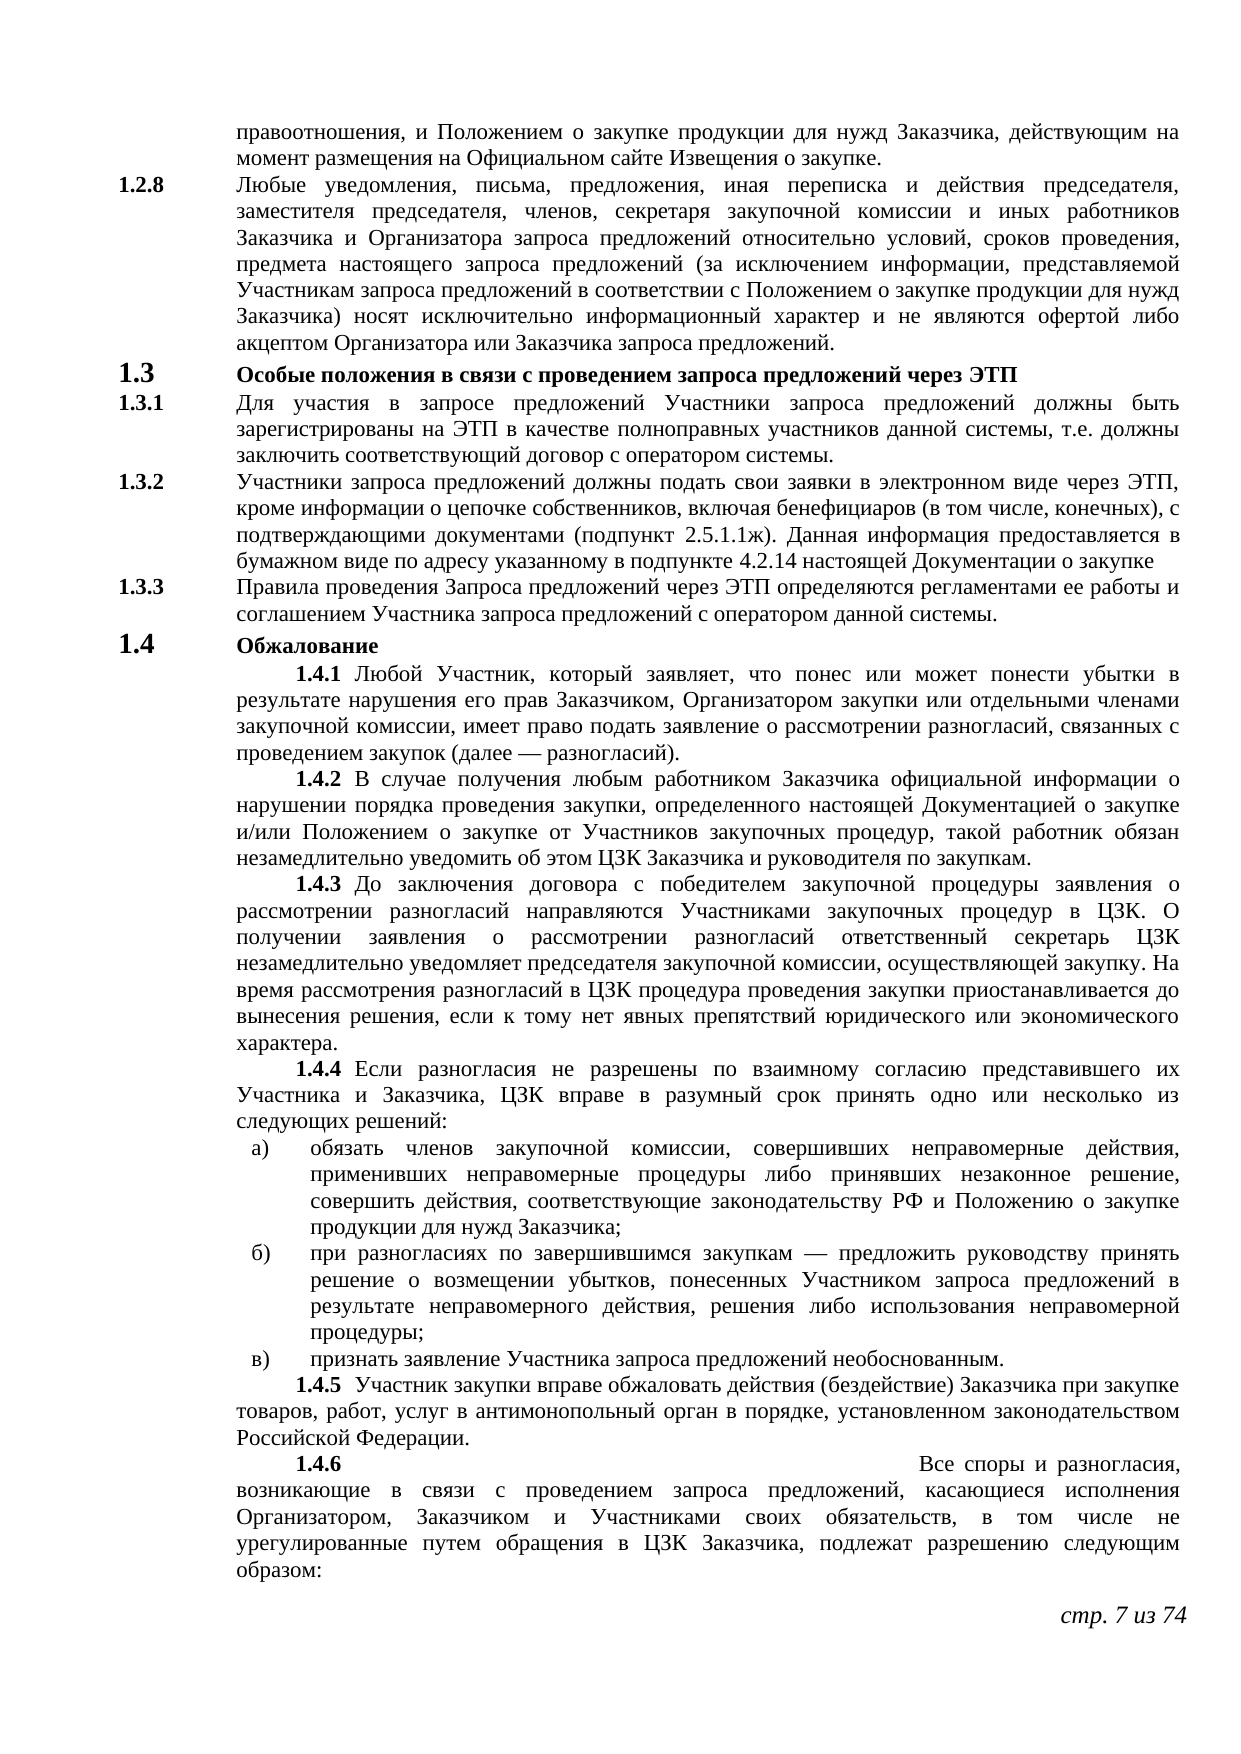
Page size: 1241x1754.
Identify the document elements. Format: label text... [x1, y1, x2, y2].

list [118, 118, 1181, 171]
text В случае получения любым работником Заказчика официальной информации о нарушении порядка проведения закупки, определенного настоящей Документацией о закупке и/или Положением о закупке от Участников закупочных процедур, такой работник обязан незамедлительно уведомить об этом ЦЗК Заказчика и руководителя по закупкам. [236, 765, 1181, 870]
text Все споры и разногласия, возникающие в связи с проведением запроса предложений, касающиеся исполнения Организатором, Заказчиком и Участниками своих обязательств, в том числе не урегулированные путем обращения в ЦЗК Заказчика, подлежат разрешению следующим образом: [236, 1450, 1181, 1582]
list при разногласиях по завершившимся закупкам — предложить руководству принять решение о возмещении убытков, понесенных Участником запроса предложений в результате неправомерного действия, решения либо использования неправомерной процедуры; [251, 1239, 1181, 1345]
text Любой Участник, который заявляет, что понес или может понести убытки в результате нарушения его прав Заказчиком, Организатором закупки или отдельными членами закупочной комиссии, имеет право подать заявление о рассмотрении разногласий, связанных с проведением закупок (далее — разногласий). [236, 659, 1181, 765]
list признать заявление Участника запроса предложений необоснованным. [251, 1345, 1181, 1371]
list Правила проведения Запроса предложений через ЭТП определяются регламентами ее работы и соглашением Участника запроса предложений с оператором данной системы. [118, 573, 1181, 626]
text До заключения договора с победителем закупочной процедуры заявления о рассмотрении разногласий направляются Участниками закупочных процедур в ЦЗК. О получении заявления о рассмотрении разногласий ответственный секретарь ЦЗК незамедлительно уведомляет председателя закупочной комиссии, осуществляющей закупку. На время рассмотрения разногласий в ЦЗК процедура проведения закупки приостанавливается до вынесения решения, если к тому нет явных препятствий юридического или экономического характера. [236, 870, 1181, 1055]
subtitle Обжалование [118, 626, 1181, 659]
list обязать членов закупочной комиссии, совершивших неправомерные действия, применивших неправомерные процедуры либо принявших незаконное решение, совершить действия, соответствующие законодательству РФ и Положению о закупке продукции для нужд Заказчика; [251, 1134, 1181, 1239]
list Любые уведомления, письма, предложения, иная переписка и действия председателя, заместителя председателя, членов, секретаря закупочной комиссии и иных работников Заказчика и Организатора запроса предложений относительно условий, сроков проведения, предмета настоящего запроса предложений (за исключением информации, представляемой Участникам запроса предложений в соответствии с Положением о закупке продукции для нужд Заказчика) носят исключительно информационный характер и не являются офертой либо акцептом Организатора или Заказчика запроса предложений. [118, 171, 1181, 355]
subtitle Особые положения в связи с проведением запроса предложений через ЭТП [118, 355, 1181, 389]
text Участник закупки вправе обжаловать действия (бездействие) Заказчика при закупке товаров, работ, услуг в антимонопольный орган в порядке, установленном законодательством Российской Федерации. [236, 1371, 1181, 1450]
text Если разногласия не разрешены по взаимному согласию представившего их Участника и Заказчика, ЦЗК вправе в разумный срок принять одно или несколько из следующих решений: [236, 1055, 1181, 1134]
list Для участия в запросе предложений Участники запроса предложений должны быть зарегистрированы на ЭТП в качестве полноправных участников данной системы, т.е. должны заключить соответствующий договор с оператором системы. [118, 389, 1181, 468]
list Участники запроса предложений должны подать свои заявки в электронном виде через ЭТП, кроме информации о цепочке собственников, включая бенефициаров (в том числе, конечных), с подтверждающими документами (подпункт 2.5.1.1ж). Данная информация предоставляется в бумажном виде по адресу указанному в подпункте 4.2.14 настоящей Документации о закупке [118, 468, 1181, 573]
